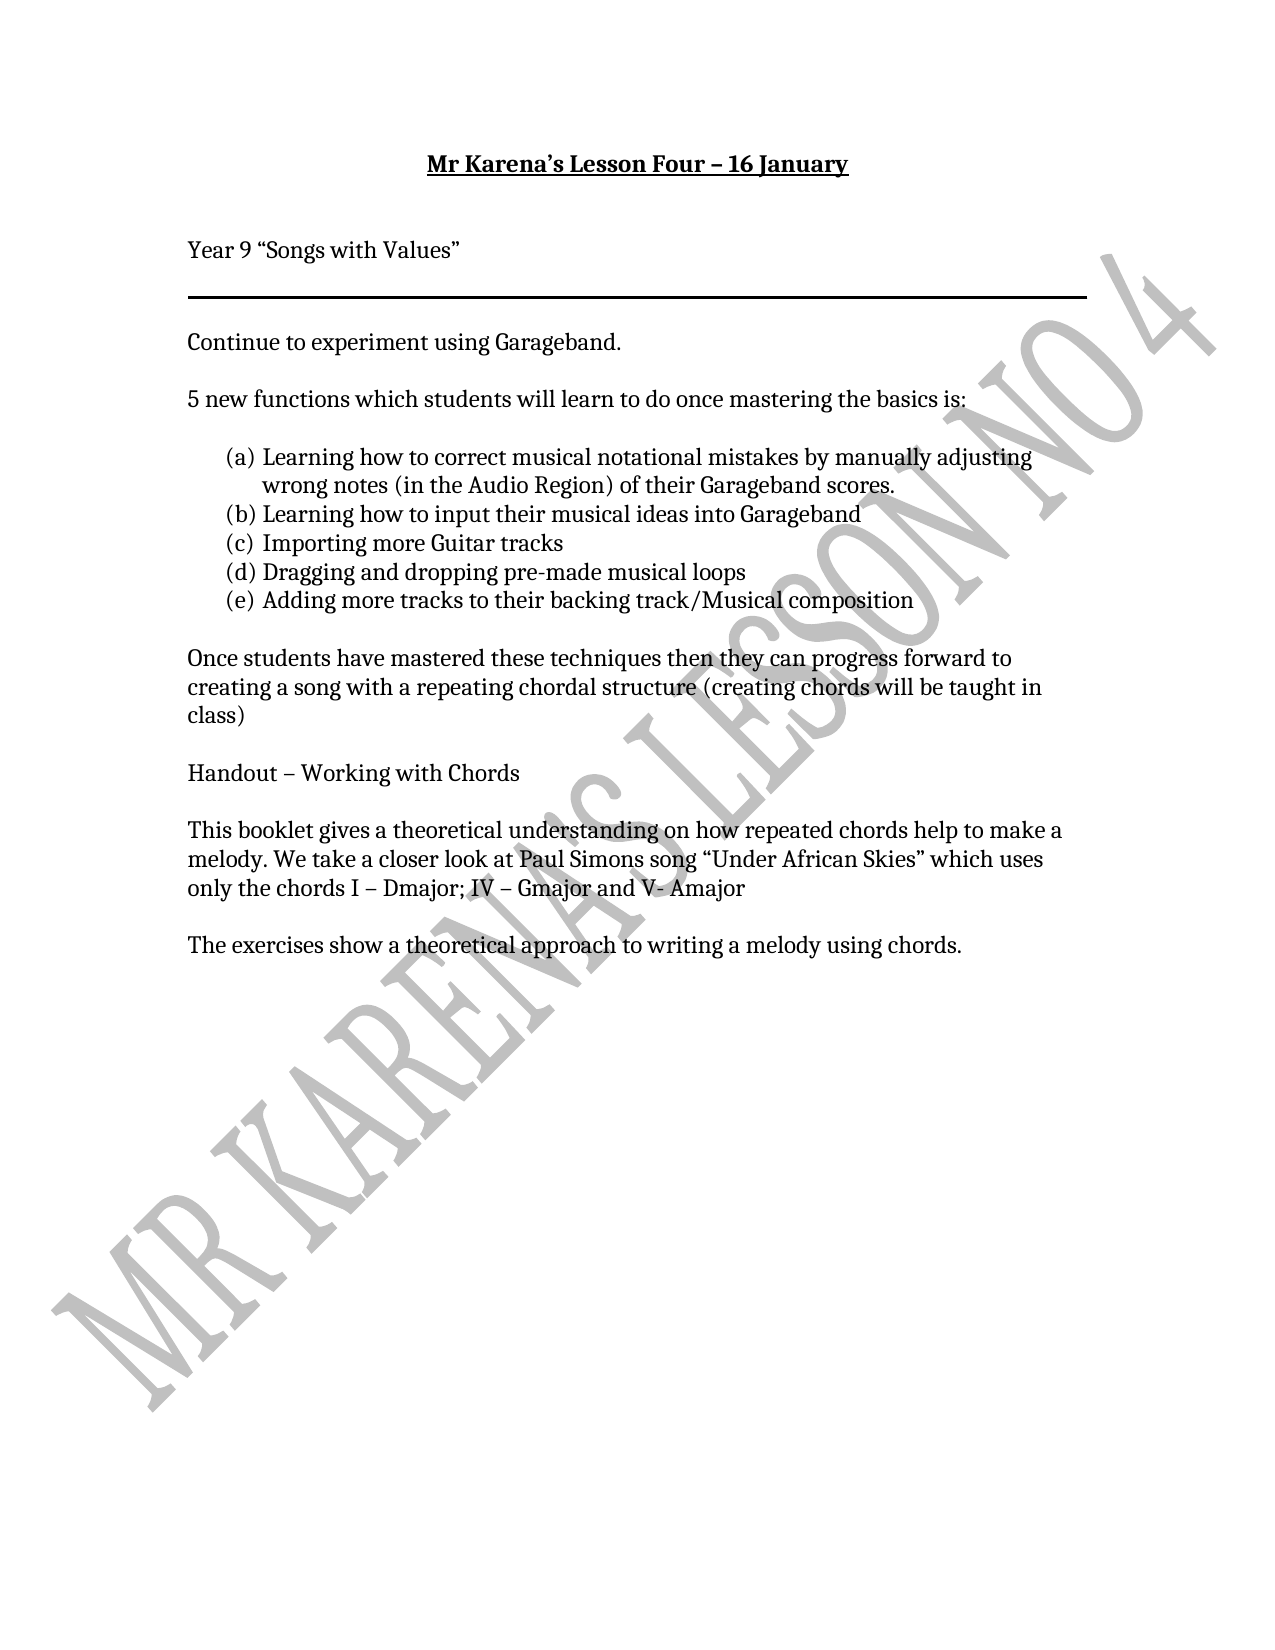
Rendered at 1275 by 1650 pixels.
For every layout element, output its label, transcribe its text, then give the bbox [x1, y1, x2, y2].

text The exercises show a theoretical approach to writing a melody using chords. [187, 931, 1087, 960]
list Learning how to correct musical notational mistakes by manually adjusting wrong notes (in the Audio Region) of their Garageband scores. [225, 443, 1087, 500]
list Adding more tracks to their backing track/Musical composition [225, 586, 1087, 615]
text Mr Karena’s Lesson Four – 16 January [187, 150, 1087, 179]
list Importing more Guitar tracks [225, 529, 1087, 558]
list Dragging and dropping pre-made musical loops [225, 558, 1087, 586]
text Continue to experiment using Garageband. [187, 328, 1087, 356]
text 5 new functions which students will learn to do once mastering the basics is: [187, 385, 1087, 414]
list Learning how to input their musical ideas into Garageband [225, 500, 1087, 529]
text Handout – Working with Chords [187, 759, 1087, 788]
text Year 9 “Songs with Values” [187, 236, 1087, 265]
text This booklet gives a theoretical understanding on how repeated chords help to make a melody. We take a closer look at Paul Simons song “Under African Skies” which uses only the chords I – Dmajor; IV – Gmajor and V- Amajor [187, 816, 1087, 903]
text Once students have mastered these techniques then they can progress forward to creating a song with a repeating chordal structure (creating chords will be taught in class) [187, 644, 1087, 730]
